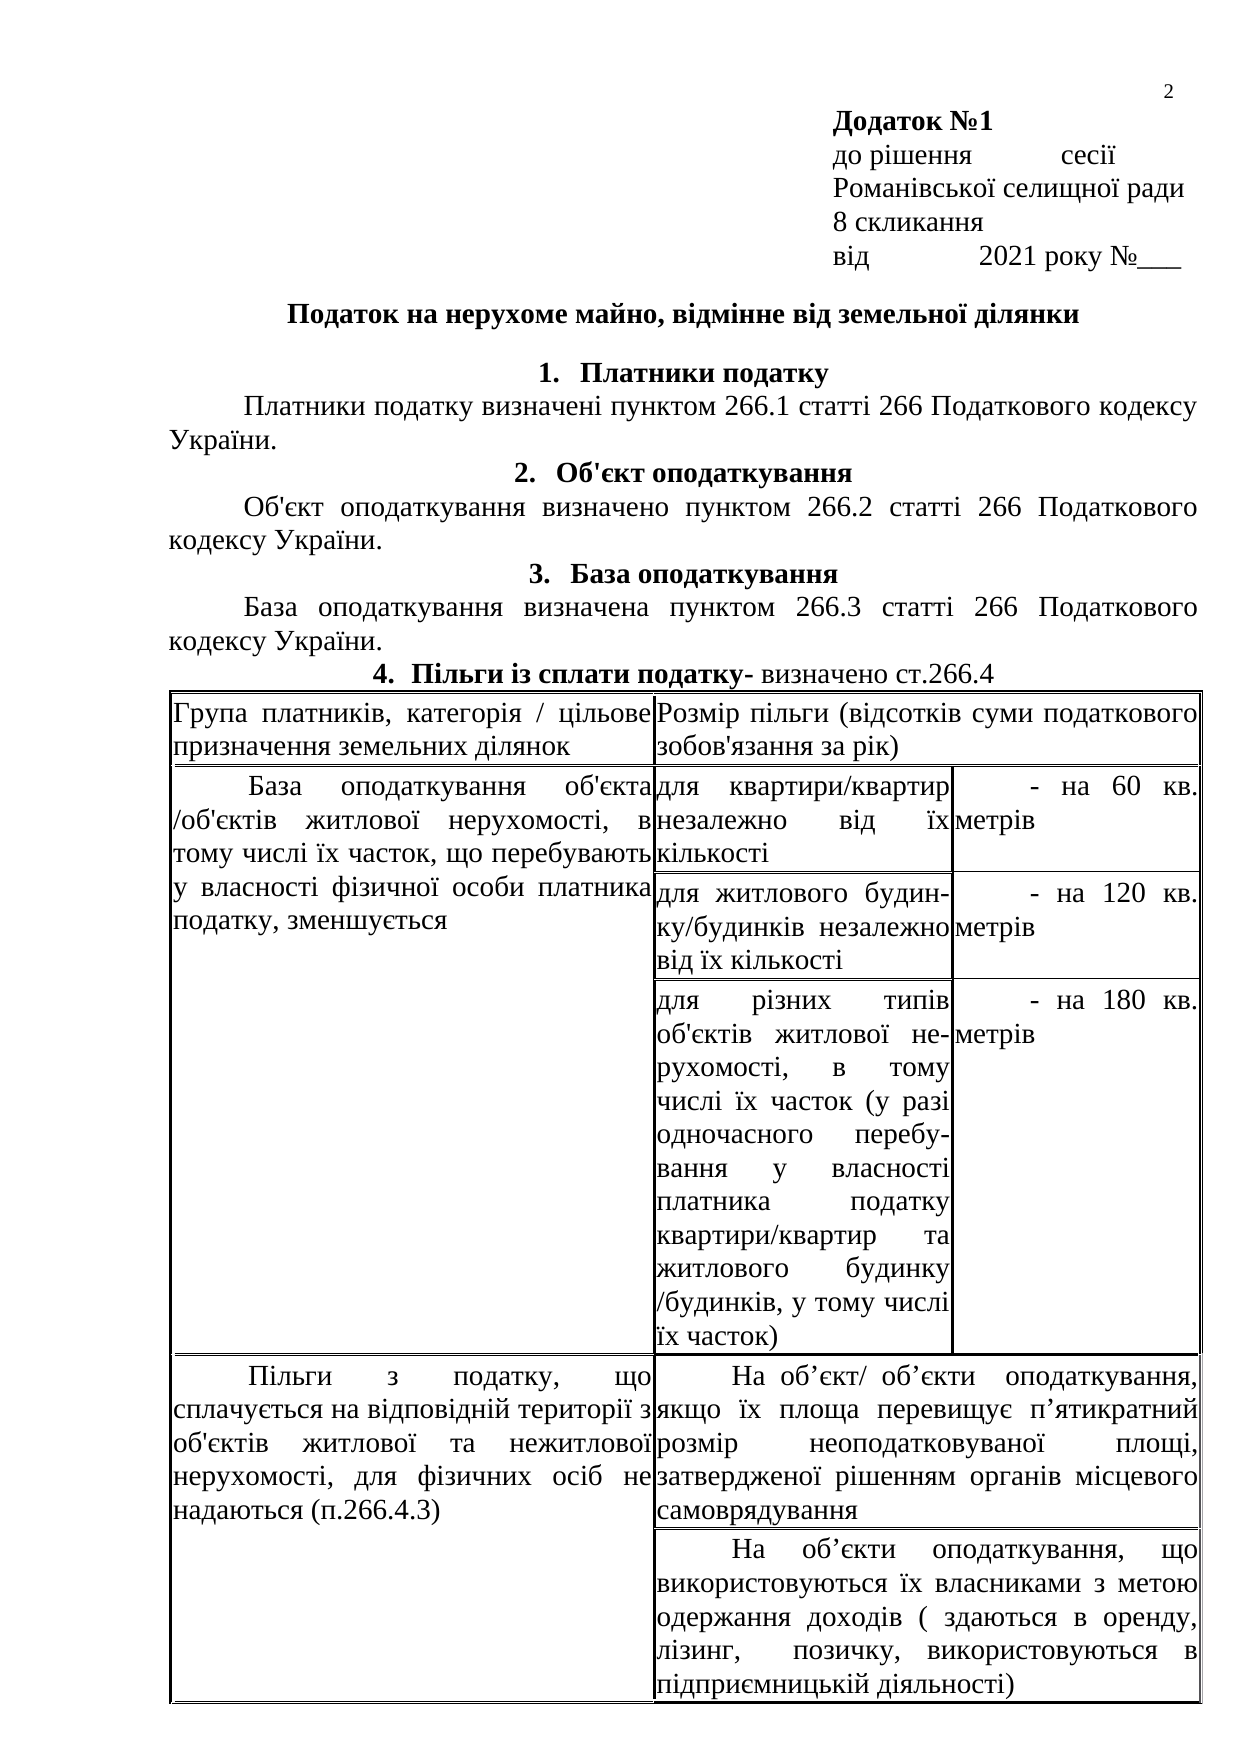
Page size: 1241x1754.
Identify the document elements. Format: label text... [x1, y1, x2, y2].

text Податок на нерухоме майно, відмінне від земельної ділянки [168, 296, 1198, 330]
list Пільги із сплати податку- визначено ст.266.4 [168, 657, 1198, 690]
table_cell Пільги з податку, що сплачується на відповідній території з об'єктів житлової та нежитлової нерухомості, для фізичних осіб не надаються (п.266.4.3) [172, 1353, 654, 1701]
table_cell - на 120 кв. метрів [954, 872, 1199, 977]
table_cell - на 180 кв. метрів [954, 979, 1199, 1353]
text Романівської селищної ради [833, 171, 1198, 204]
text Платники податку визначені пунктом 266.1 статті 266 Податкового кодексу України. [168, 388, 1198, 455]
text Додаток №1 [833, 103, 1198, 137]
text База оподаткування визначена пунктом 266.3 статті 266 Податкового кодексу України. [168, 589, 1198, 657]
text 8 скликання [833, 204, 1198, 238]
text Об'єкт оподаткування визначено пунктом 266.2 статті 266 Податкового кодексу України. [168, 489, 1198, 556]
text до рішення сесії [833, 137, 1198, 171]
table_cell База оподаткування об'єкта /об'єктів житлової нерухомості, в тому числі їх часток, що перебувають у власності фізичної особи платника податку, зменшується [172, 764, 653, 1353]
list Об'єкт оподаткування [168, 455, 1198, 489]
table_cell - на 60 кв. метрів [954, 764, 1200, 871]
list Платники податку [168, 355, 1198, 388]
list База оподаткування [168, 556, 1198, 589]
text від 2021 року №___ [833, 238, 1198, 271]
